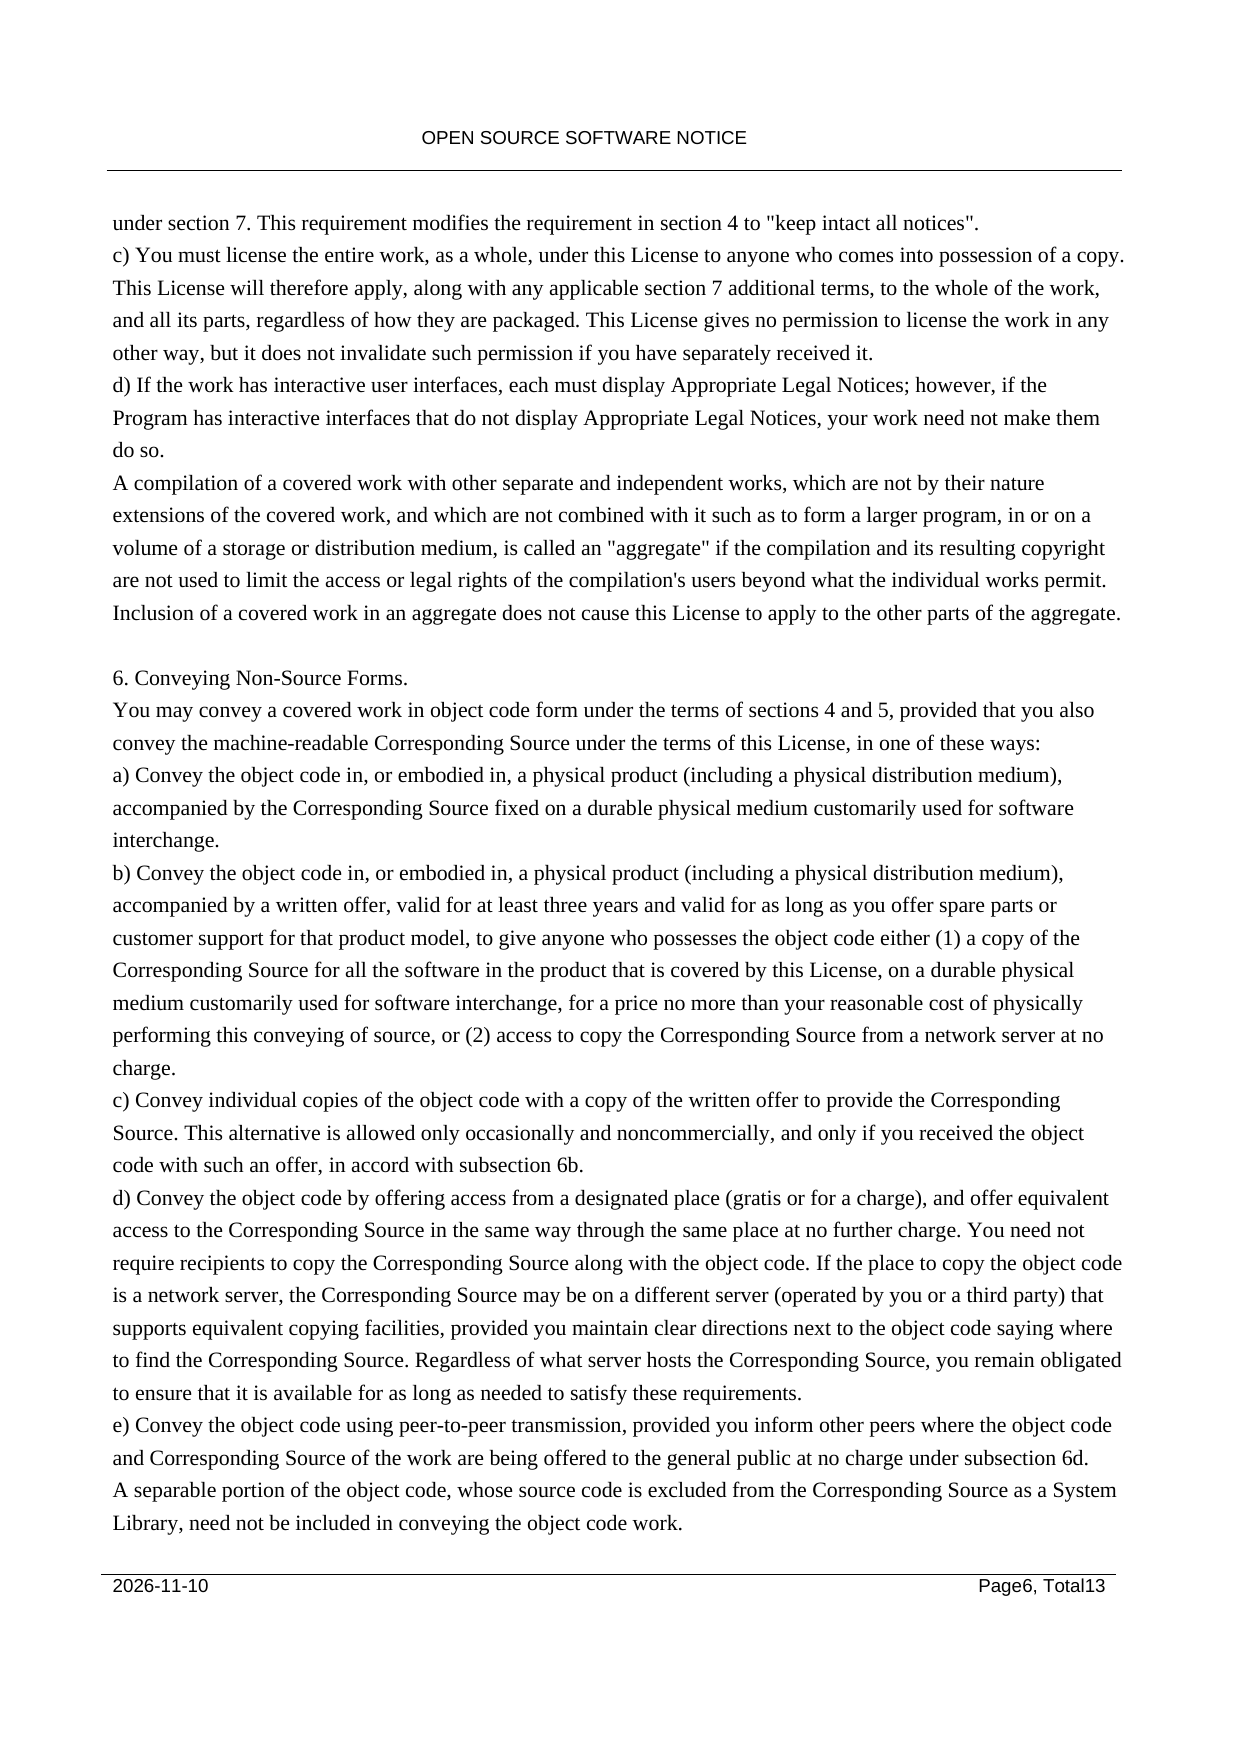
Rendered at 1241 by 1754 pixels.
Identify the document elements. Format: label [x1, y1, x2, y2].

text [112, 206, 1128, 1539]
